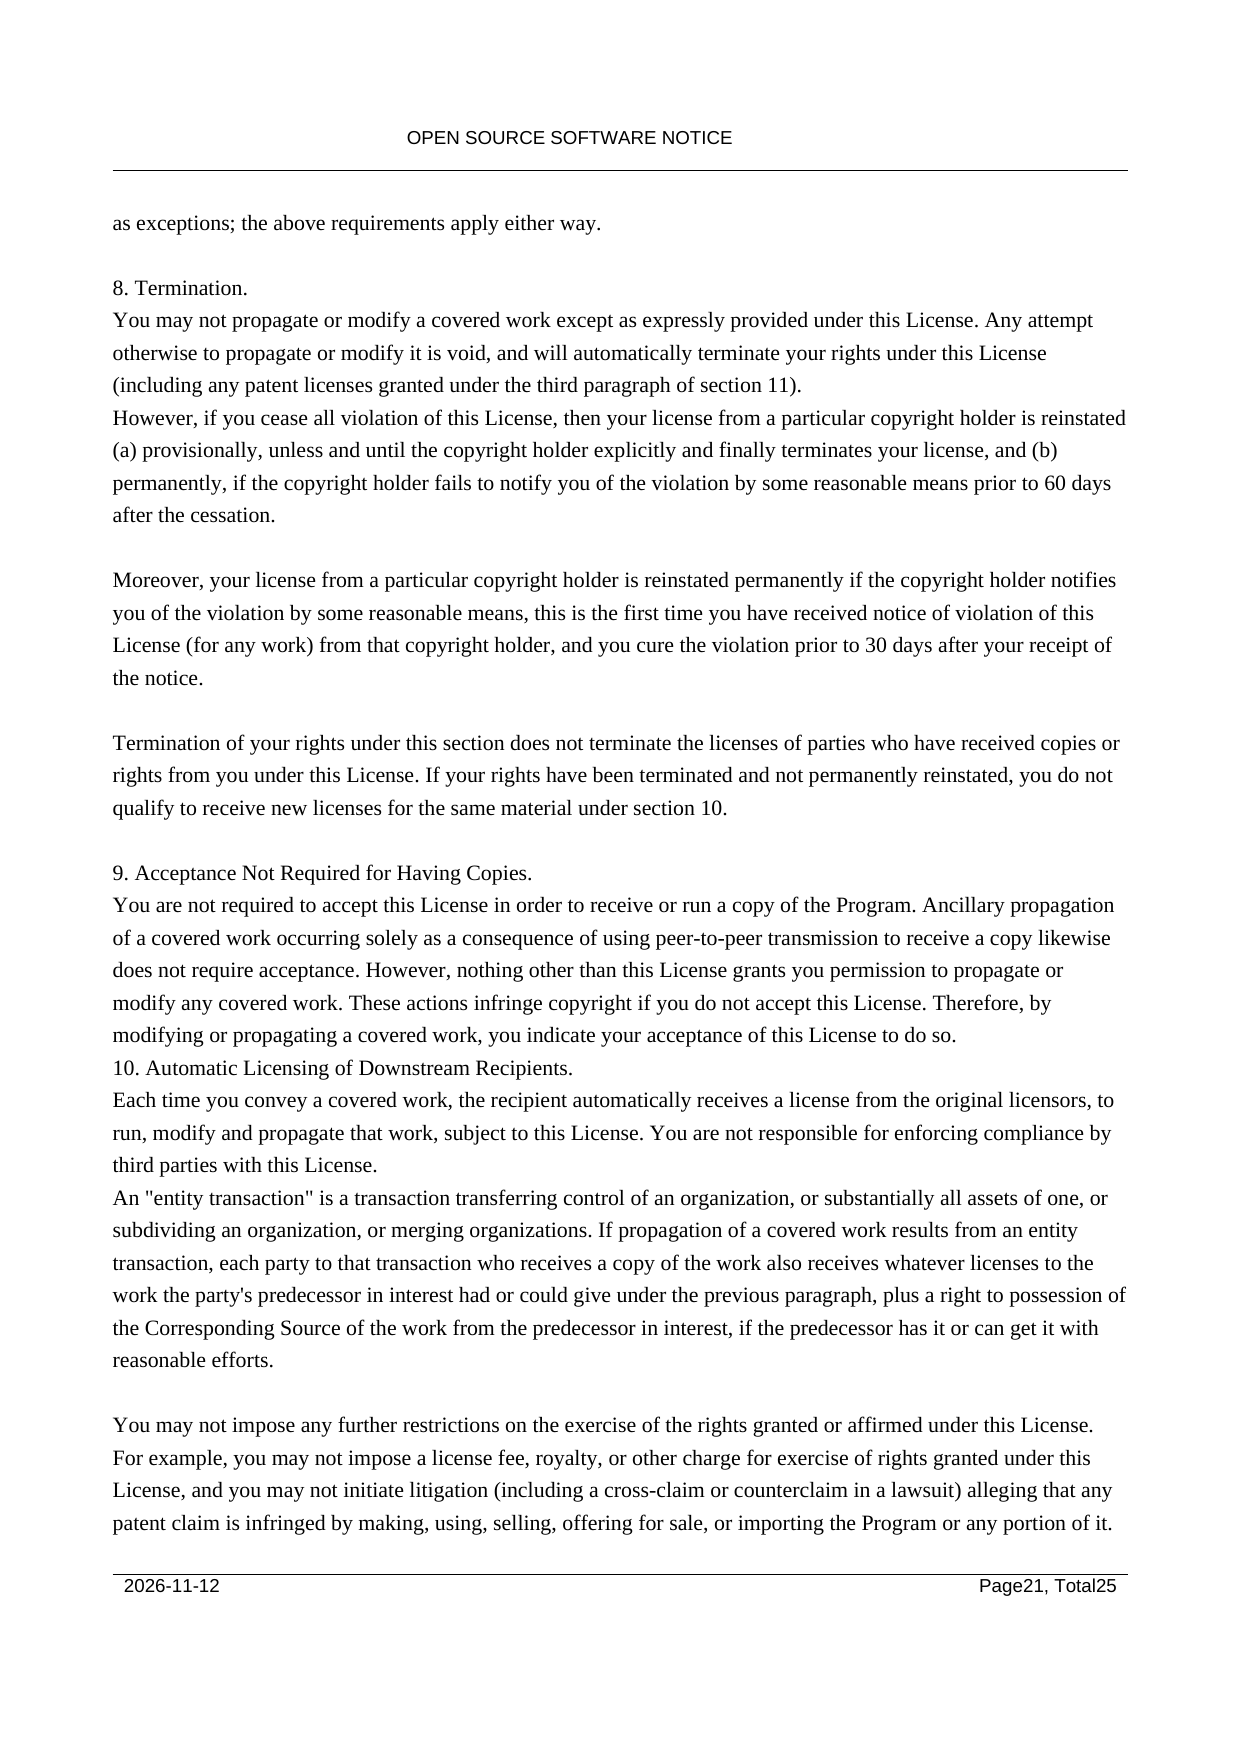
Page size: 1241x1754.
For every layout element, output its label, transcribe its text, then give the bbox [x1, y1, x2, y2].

text You may not impose any further restrictions on the exercise of the rights granted or affirmed under this License. For example, you may not impose a license fee, royalty, or other charge for exercise of rights granted under this License, and you may not initiate litigation (including a cross-claim or counterclaim in a lawsuit) alleging that any patent claim is infringed by making, using, selling, offering for sale, or importing the Program or any portion of it. [112, 1409, 1128, 1539]
text Moreover, your license from a particular copyright holder is reinstated permanently if the copyright holder notifies you of the violation by some reasonable means, this is the first time you have received notice of violation of this License (for any work) from that copyright holder, and you cure the violation prior to 30 days after your receipt of the notice. [112, 564, 1128, 694]
text However, if you cease all violation of this License, then your license from a particular copyright holder is reinstated (a) provisionally, unless and until the copyright holder explicitly and finally terminates your license, and (b) permanently, if the copyright holder fails to notify you of the violation by some reasonable means prior to 60 days after the cessation. [112, 401, 1128, 531]
text You may not propagate or modify a covered work except as expressly provided under this License. Any attempt otherwise to propagate or modify it is void, and will automatically terminate your rights under this License (including any patent licenses granted under the third paragraph of section 11). [112, 304, 1128, 401]
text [112, 206, 1128, 239]
text Each time you convey a covered work, the recipient automatically receives a license from the original licensors, to run, modify and propagate that work, subject to this License. You are not responsible for enforcing compliance by third parties with this License. [112, 1084, 1128, 1181]
text 10. Automatic Licensing of Downstream Recipients. [112, 1051, 1128, 1084]
text Termination of your rights under this section does not terminate the licenses of parties who have received copies or rights from you under this License. If your rights have been terminated and not permanently reinstated, you do not qualify to receive new licenses for the same material under section 10. [112, 726, 1128, 824]
text You are not required to accept this License in order to receive or run a copy of the Program. Ancillary propagation of a covered work occurring solely as a consequence of using peer-to-peer transmission to receive a copy likewise does not require acceptance. However, nothing other than this License grants you permission to propagate or modify any covered work. These actions infringe copyright if you do not accept this License. Therefore, by modifying or propagating a covered work, you indicate your acceptance of this License to do so. [112, 889, 1128, 1051]
text 8. Termination. [112, 271, 1128, 304]
text 9. Acceptance Not Required for Having Copies. [112, 856, 1128, 889]
text An "entity transaction" is a transaction transferring control of an organization, or substantially all assets of one, or subdividing an organization, or merging organizations. If propagation of a covered work results from an entity transaction, each party to that transaction who receives a copy of the work also receives whatever licenses to the work the party's predecessor in interest had or could give under the previous paragraph, plus a right to possession of the Corresponding Source of the work from the predecessor in interest, if the predecessor has it or can get it with reasonable efforts. [112, 1181, 1128, 1376]
